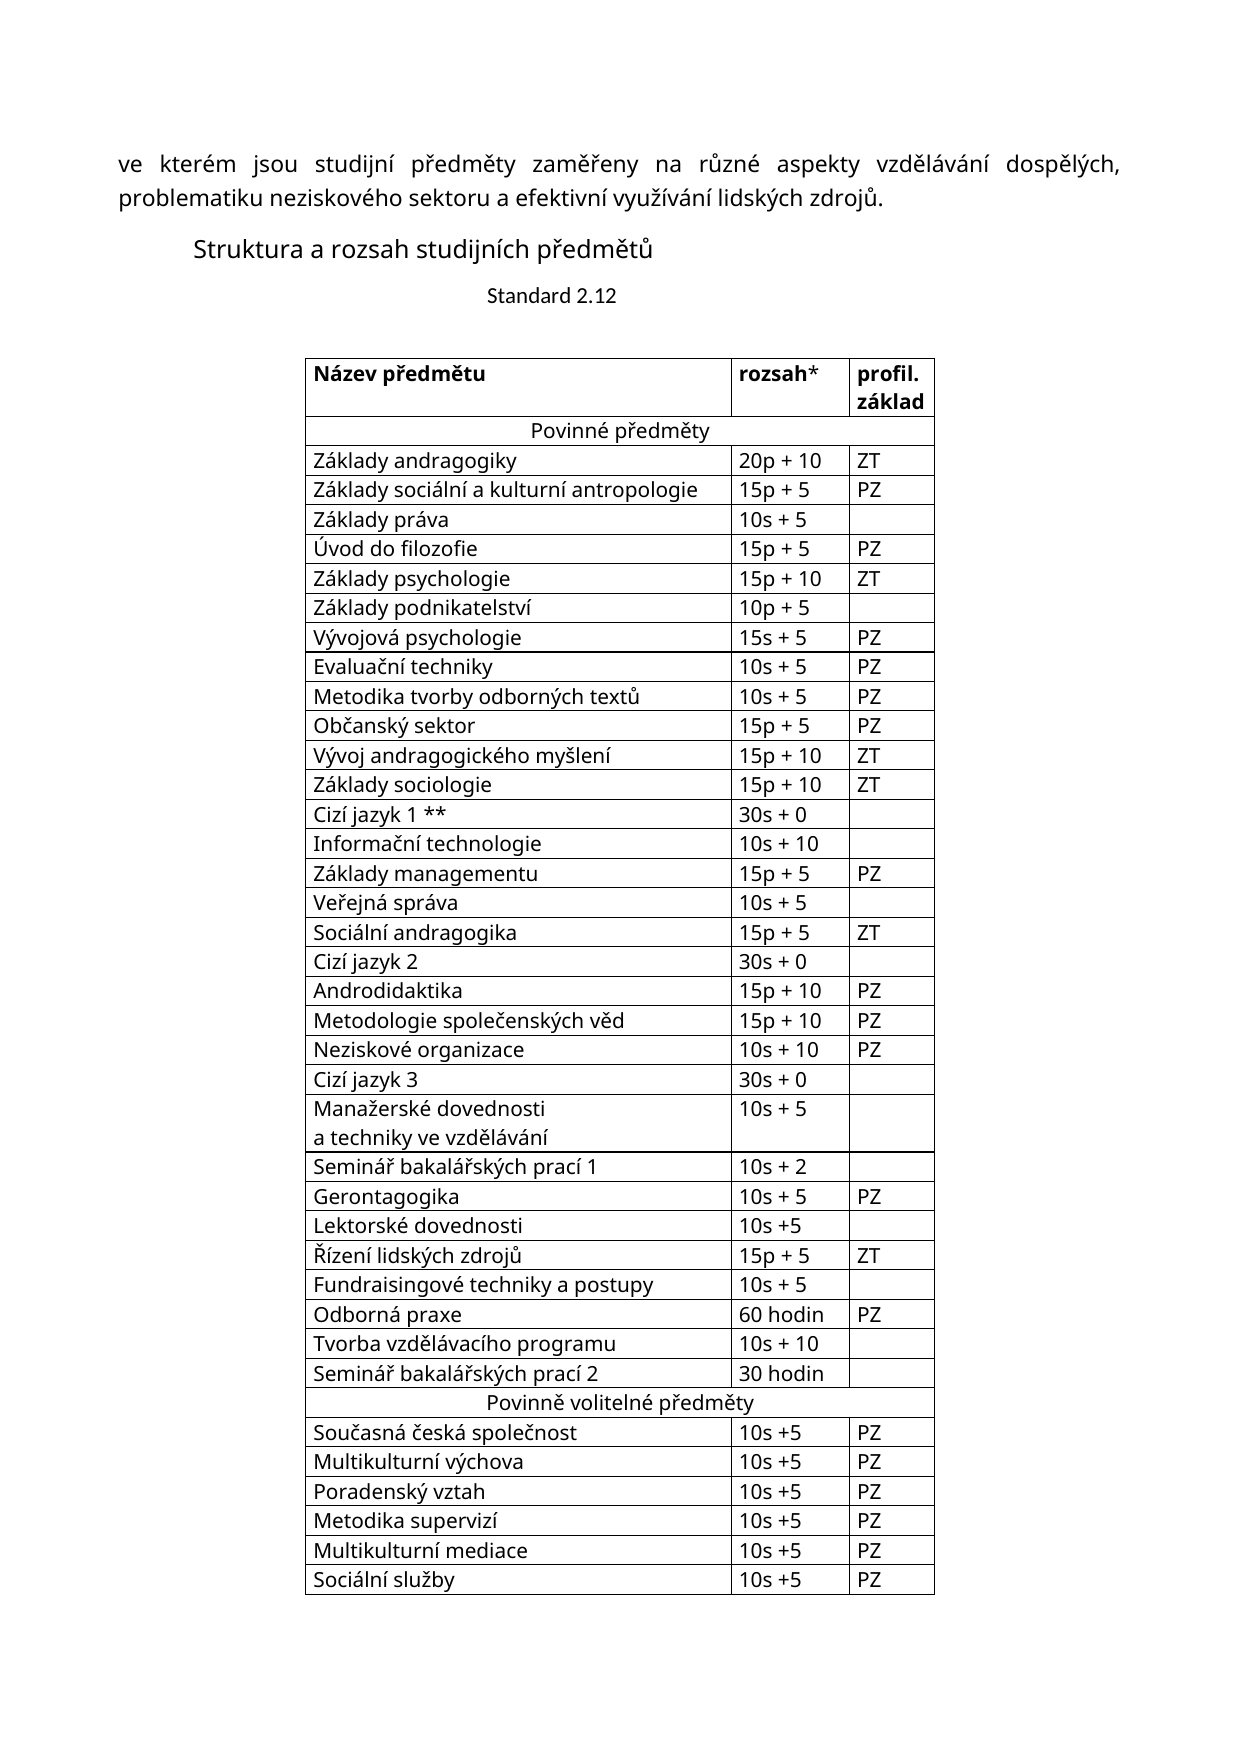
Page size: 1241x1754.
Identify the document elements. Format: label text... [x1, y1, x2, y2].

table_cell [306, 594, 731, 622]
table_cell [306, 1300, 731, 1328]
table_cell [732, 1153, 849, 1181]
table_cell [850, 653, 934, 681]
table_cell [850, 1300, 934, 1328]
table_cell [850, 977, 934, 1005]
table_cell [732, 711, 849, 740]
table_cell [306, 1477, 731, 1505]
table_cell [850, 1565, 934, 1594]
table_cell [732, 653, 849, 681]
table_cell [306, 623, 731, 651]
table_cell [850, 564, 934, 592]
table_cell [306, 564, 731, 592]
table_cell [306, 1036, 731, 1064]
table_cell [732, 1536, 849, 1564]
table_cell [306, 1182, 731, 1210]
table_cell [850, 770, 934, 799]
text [118, 148, 1122, 213]
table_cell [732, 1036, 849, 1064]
text Struktura a rozsah studijních předmětů [193, 232, 1122, 266]
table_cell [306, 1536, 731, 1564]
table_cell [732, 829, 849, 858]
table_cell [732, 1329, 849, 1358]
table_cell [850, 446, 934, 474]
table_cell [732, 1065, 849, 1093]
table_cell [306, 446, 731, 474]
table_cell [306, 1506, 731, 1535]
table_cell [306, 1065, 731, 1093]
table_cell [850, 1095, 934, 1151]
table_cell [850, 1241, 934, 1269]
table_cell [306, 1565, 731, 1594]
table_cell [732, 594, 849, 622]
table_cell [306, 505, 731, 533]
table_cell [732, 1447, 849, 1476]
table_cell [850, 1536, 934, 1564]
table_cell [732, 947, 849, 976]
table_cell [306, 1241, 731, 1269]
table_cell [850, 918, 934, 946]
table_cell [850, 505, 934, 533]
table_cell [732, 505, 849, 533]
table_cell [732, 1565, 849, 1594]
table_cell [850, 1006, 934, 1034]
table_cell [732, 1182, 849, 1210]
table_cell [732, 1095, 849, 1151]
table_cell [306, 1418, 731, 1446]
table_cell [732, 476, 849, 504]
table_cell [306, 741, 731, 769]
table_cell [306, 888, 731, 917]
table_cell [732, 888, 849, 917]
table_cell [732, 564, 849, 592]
text Standard 2.12 [118, 281, 1122, 309]
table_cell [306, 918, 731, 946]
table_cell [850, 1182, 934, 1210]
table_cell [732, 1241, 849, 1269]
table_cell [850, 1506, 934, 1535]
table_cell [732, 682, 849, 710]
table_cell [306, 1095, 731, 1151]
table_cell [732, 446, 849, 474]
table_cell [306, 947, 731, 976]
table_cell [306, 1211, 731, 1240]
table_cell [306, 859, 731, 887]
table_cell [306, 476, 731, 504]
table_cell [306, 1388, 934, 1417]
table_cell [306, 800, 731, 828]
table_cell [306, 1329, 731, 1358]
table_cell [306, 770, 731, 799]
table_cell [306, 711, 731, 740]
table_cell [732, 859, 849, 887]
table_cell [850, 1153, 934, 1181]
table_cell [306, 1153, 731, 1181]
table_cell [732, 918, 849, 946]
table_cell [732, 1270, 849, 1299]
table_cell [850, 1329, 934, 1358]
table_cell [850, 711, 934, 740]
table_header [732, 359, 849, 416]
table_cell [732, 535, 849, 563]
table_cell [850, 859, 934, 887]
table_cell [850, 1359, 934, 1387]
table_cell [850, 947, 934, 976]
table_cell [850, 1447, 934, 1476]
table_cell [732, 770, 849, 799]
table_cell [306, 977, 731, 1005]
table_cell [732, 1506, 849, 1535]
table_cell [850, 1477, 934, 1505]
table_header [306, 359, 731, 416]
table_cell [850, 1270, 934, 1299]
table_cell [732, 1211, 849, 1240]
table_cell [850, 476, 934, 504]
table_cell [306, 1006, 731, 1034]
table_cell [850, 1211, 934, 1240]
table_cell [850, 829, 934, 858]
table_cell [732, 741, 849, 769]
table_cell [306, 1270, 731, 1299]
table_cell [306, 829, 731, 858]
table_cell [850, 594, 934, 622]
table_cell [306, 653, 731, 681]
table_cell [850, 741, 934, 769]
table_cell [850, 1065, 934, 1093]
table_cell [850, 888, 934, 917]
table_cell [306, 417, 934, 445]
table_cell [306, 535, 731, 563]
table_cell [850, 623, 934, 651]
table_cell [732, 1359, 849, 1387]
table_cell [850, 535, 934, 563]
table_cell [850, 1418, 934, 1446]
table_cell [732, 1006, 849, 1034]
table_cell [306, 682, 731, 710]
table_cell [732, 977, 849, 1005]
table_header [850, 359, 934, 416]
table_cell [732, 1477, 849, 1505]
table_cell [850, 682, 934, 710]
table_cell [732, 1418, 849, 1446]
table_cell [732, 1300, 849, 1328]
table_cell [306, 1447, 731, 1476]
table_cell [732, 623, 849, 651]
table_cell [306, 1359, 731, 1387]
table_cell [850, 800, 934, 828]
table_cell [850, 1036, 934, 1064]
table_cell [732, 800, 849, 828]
